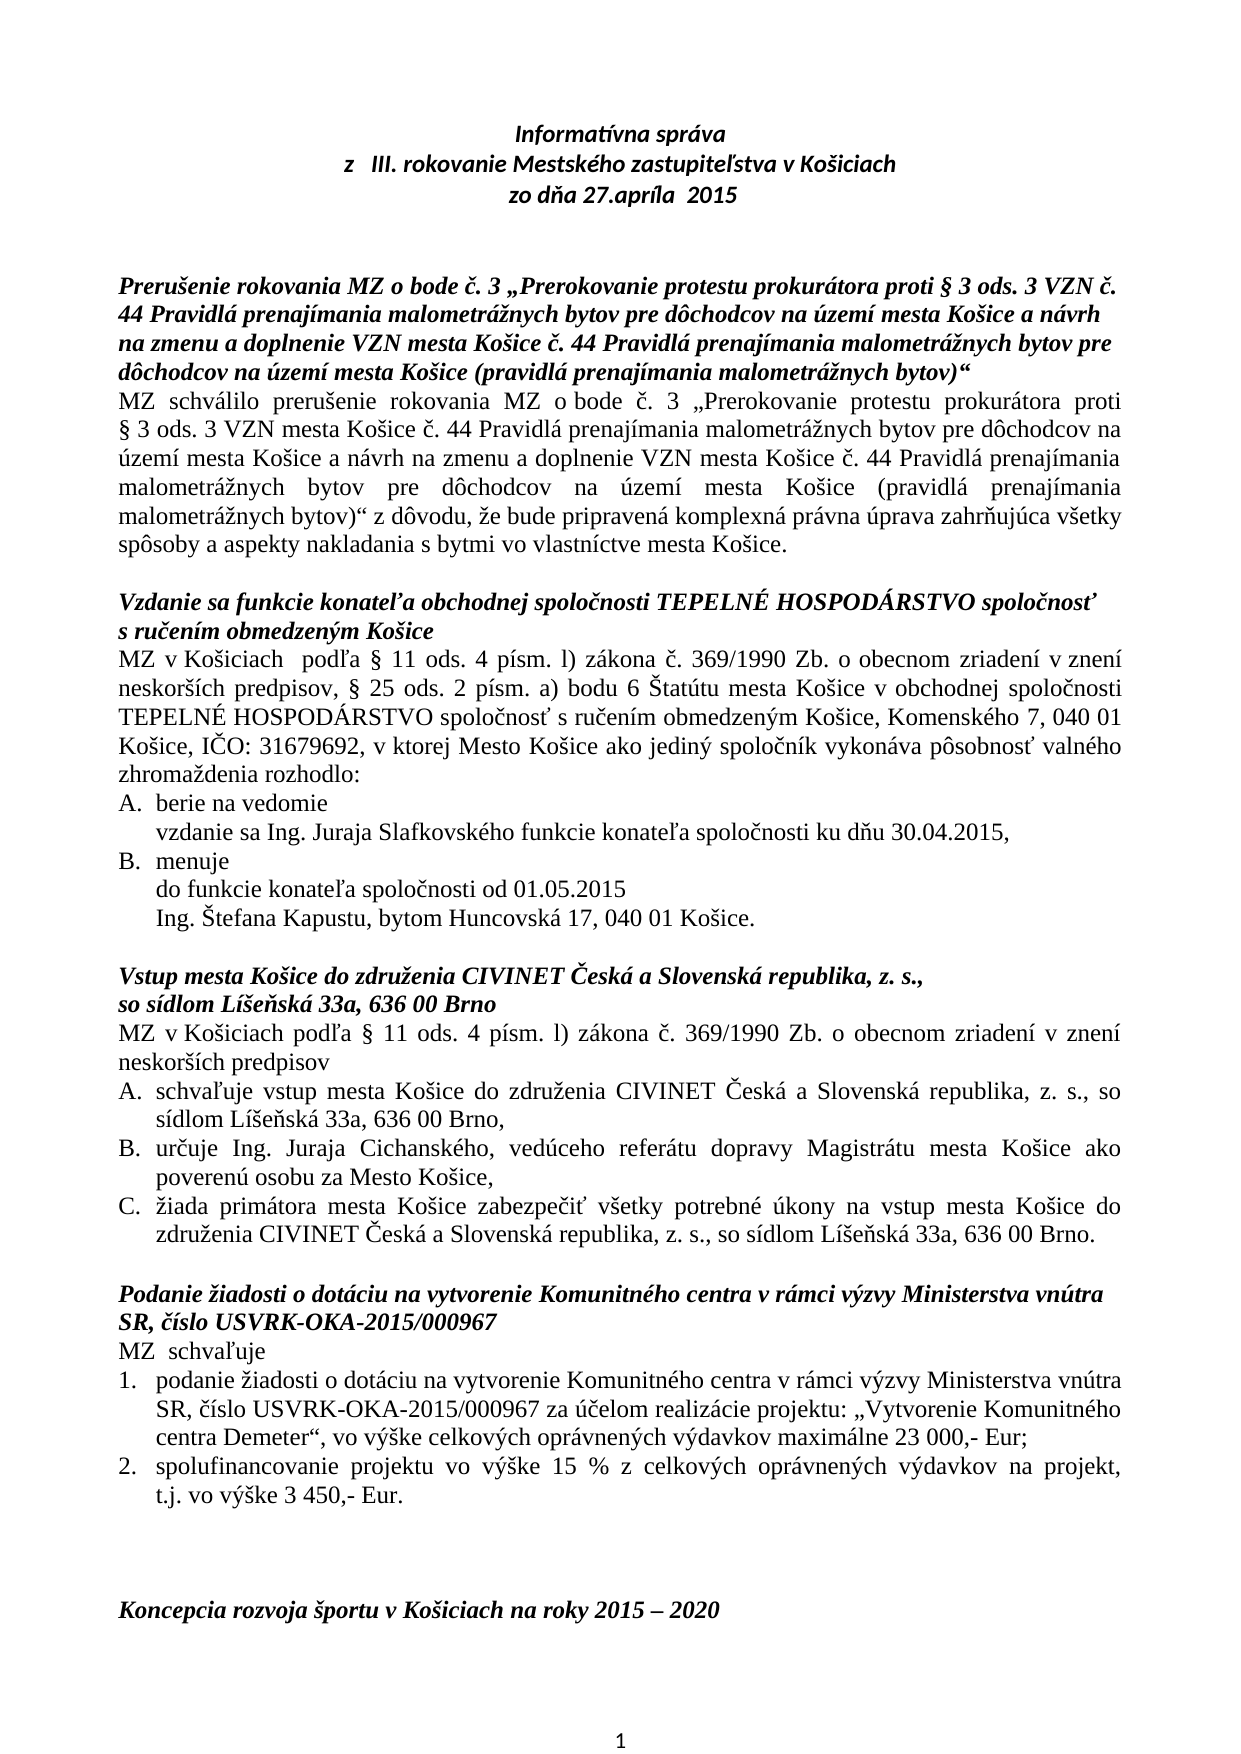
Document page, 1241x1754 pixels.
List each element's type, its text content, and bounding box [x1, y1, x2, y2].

text z III. rokovanie Mestského zastupiteľstva v Košiciach [118, 149, 1122, 179]
text do funkcie konateľa spoločnosti od 01.05.2015 [156, 874, 1122, 903]
text vzdanie sa Ing. Juraja Slafkovského funkcie konateľa spoločnosti ku dňu 30.04.2015, [156, 817, 1122, 846]
list podanie žiadosti o dotáciu na vytvorenie Komunitného centra v rámci výzvy Ministerstva vnútra SR, číslo USVRK-OKA-2015/000967 za účelom realizácie projektu: „Vytvorenie Komunitného centra Demeter“, vo výške celkových oprávnených výdavkov maximálne 23 000,- Eur; [118, 1365, 1122, 1451]
text MZ schvaľuje [118, 1336, 1122, 1365]
text zo dňa 27.apríla 2015 [118, 179, 1122, 240]
text Vzdanie sa funkcie konateľa obchodnej spoločnosti TEPELNÉ HOSPODÁRSTVO spoločnosť s ručením obmedzeným Košice [118, 587, 1122, 644]
list určuje Ing. Juraja Cichanského, vedúceho referátu dopravy Magistrátu mesta Košice ako poverenú osobu za Mesto Košice, [118, 1133, 1122, 1191]
text MZ v Košiciach podľa § 11 ods. 4 písm. l) zákona č. 369/1990 Zb. o obecnom zriadení v znení neskorších predpisov, § 25 ods. 2 písm. a) bodu 6 Štatútu mesta Košice v obchodnej spoločnosti TEPELNÉ HOSPODÁRSTVO spoločnosť s ručením obmedzeným Košice, Komenského 7, 040 01 Košice, IČO: 31679692, v ktorej Mesto Košice ako jediný spoločník vykonáva pôsobnosť valného zhromaždenia rozhodlo: [118, 644, 1122, 788]
list spolufinancovanie projektu vo výške 15 % z celkových oprávnených výdavkov na projekt, t.j. vo výške 3 450,- Eur. [118, 1451, 1122, 1509]
list žiada primátora mesta Košice zabezpečiť všetky potrebné úkony na vstup mesta Košice do združenia CIVINET Česká a Slovenská republika, z. s., so sídlom Líšeňská 33a, 636 00 Brno. [118, 1191, 1122, 1248]
list berie na vedomie [118, 788, 1122, 817]
text MZ schválilo prerušenie rokovania MZ o bode č. 3 „Prerokovanie protestu prokurátora proti § 3 ods. 3 VZN mesta Košice č. 44 Pravidlá prenajímania malometrážnych bytov pre dôchodcov na území mesta Košice a návrh na zmenu a doplnenie VZN mesta Košice č. 44 Pravidlá prenajímania malometrážnych bytov pre dôchodcov na území mesta Košice (pravidlá prenajímania malometrážnych bytov)“ z dôvodu, že bude pripravená komplexná právna úprava zahrňujúca všetky spôsoby a aspekty nakladania s bytmi vo vlastníctve mesta Košice. [118, 386, 1122, 558]
text Vstup mesta Košice do združenia CIVINET Česká a Slovenská republika, z. s., [118, 961, 1122, 989]
text Ing. Štefana Kapustu, bytom Huncovská 17, 040 01 Košice. [156, 903, 1122, 932]
text Podanie žiadosti o dotáciu na vytvorenie Komunitného centra v rámci výzvy Ministerstva vnútra SR, číslo USVRK-OKA-2015/000967 [118, 1279, 1122, 1336]
text so sídlom Líšeňská 33a, 636 00 Brno [118, 989, 1122, 1018]
text Informatívna správa [118, 118, 1122, 149]
text MZ v Košiciach podľa § 11 ods. 4 písm. l) zákona č. 369/1990 Zb. o obecnom zriadení v znení neskorších predpisov [118, 1018, 1122, 1076]
text Prerušenie rokovania MZ o bode č. 3 „Prerokovanie protestu prokurátora proti § 3 ods. 3 VZN č. 44 Pravidlá prenajímania malometrážnych bytov pre dôchodcov na území mesta Košice a návrh na zmenu a doplnenie VZN mesta Košice č. 44 Pravidlá prenajímania malometrážnych bytov pre dôchodcov na území mesta Košice (pravidlá prenajímania malometrážnych bytov)“ [118, 271, 1122, 386]
text Koncepcia rozvoja športu v Košiciach na roky 2015 – 2020 [118, 1595, 1122, 1624]
list menuje [118, 846, 1122, 874]
list schvaľuje vstup mesta Košice do združenia CIVINET Česká a Slovenská republika, z. s., so sídlom Líšeňská 33a, 636 00 Brno, [118, 1076, 1122, 1133]
